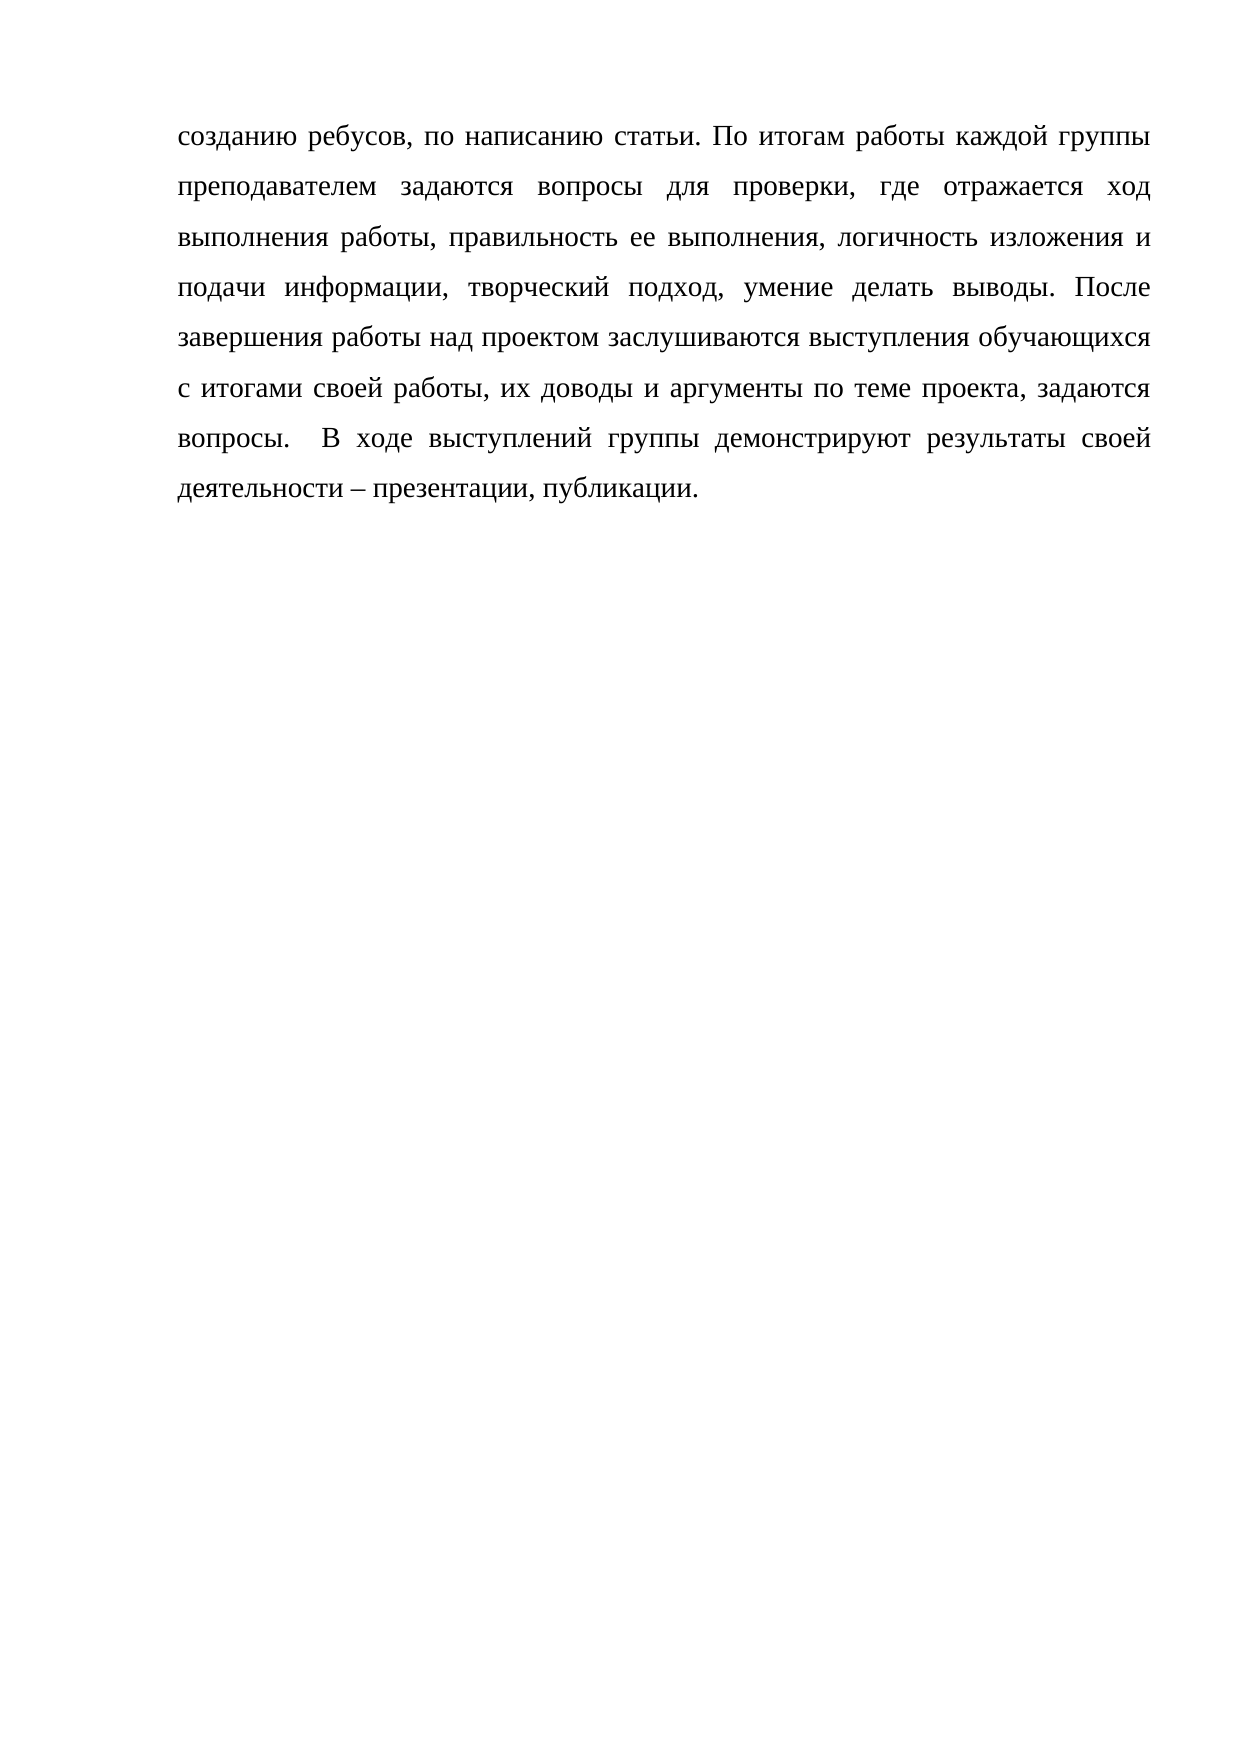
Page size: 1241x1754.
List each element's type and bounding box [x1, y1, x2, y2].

text [177, 118, 1152, 504]
